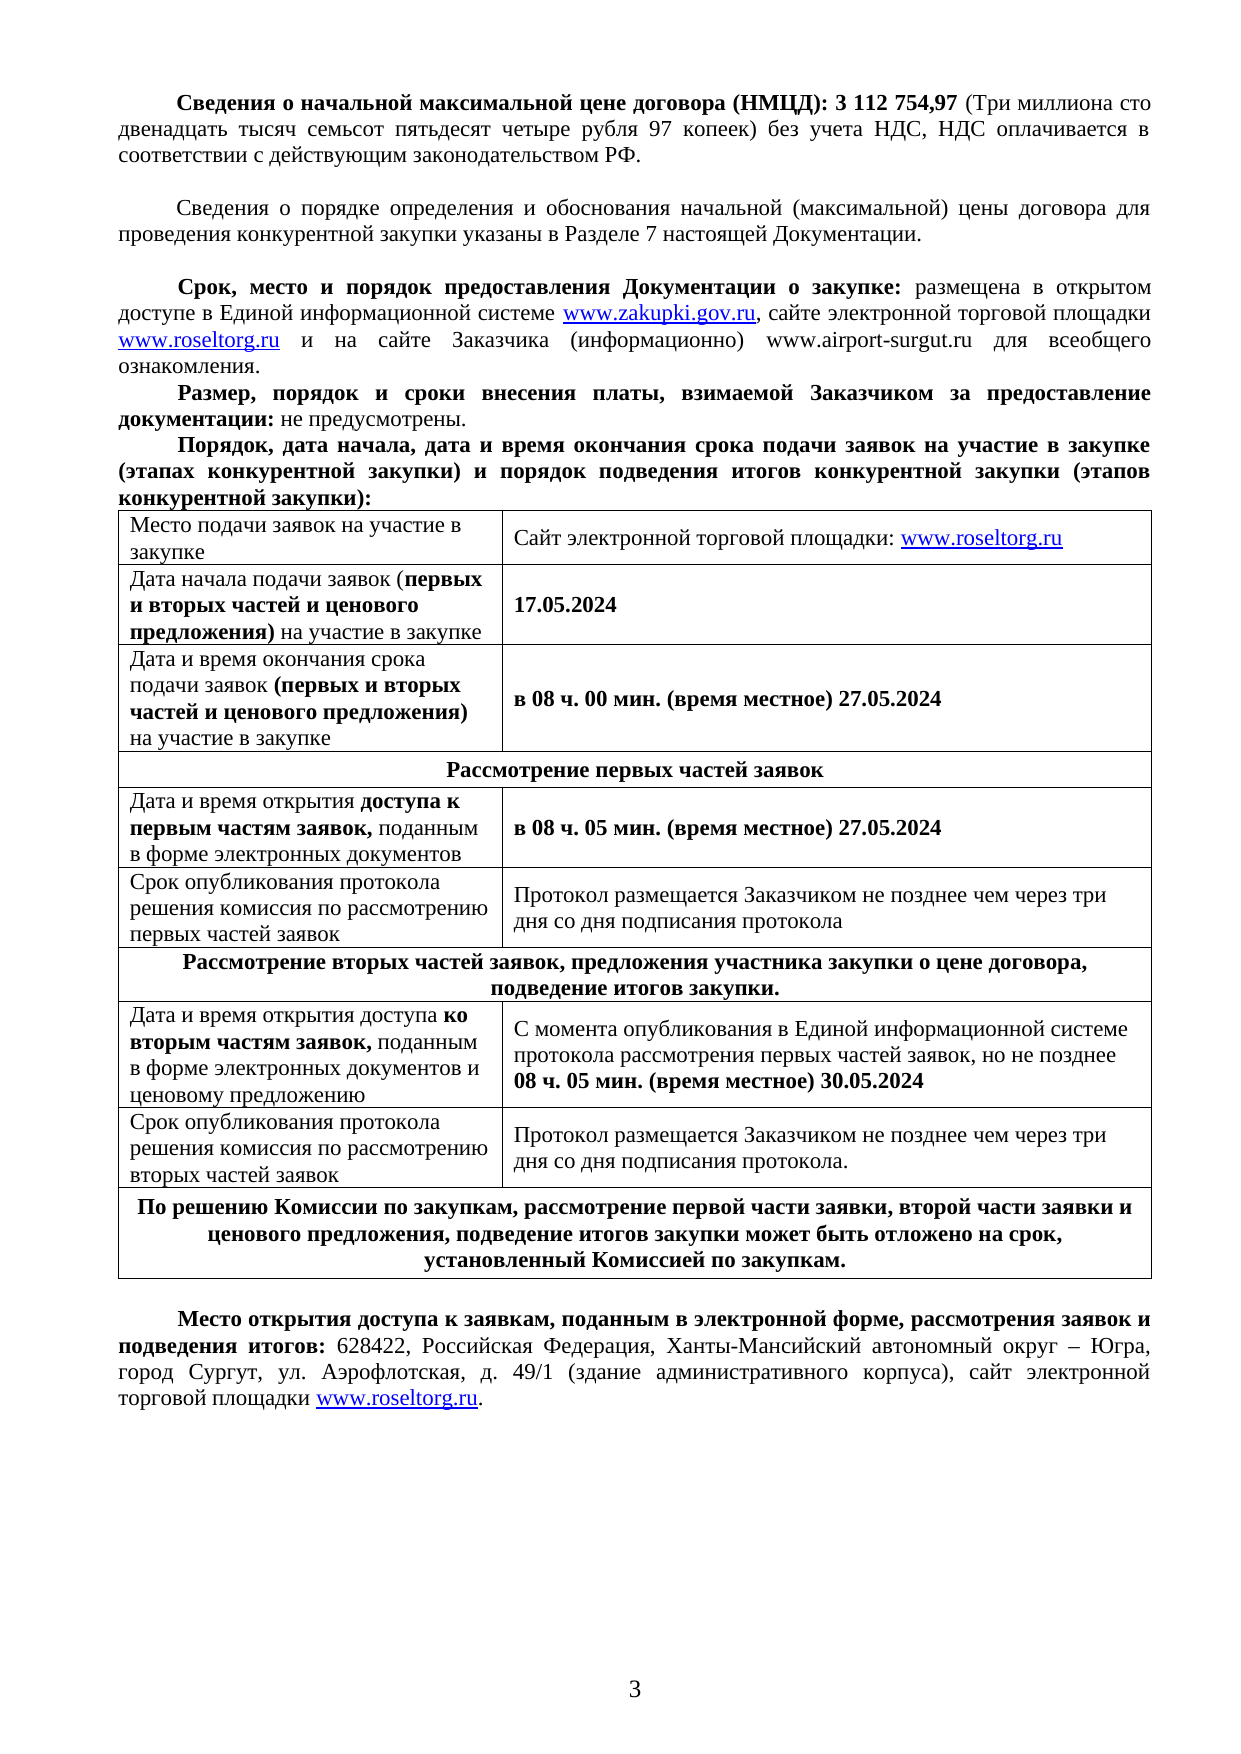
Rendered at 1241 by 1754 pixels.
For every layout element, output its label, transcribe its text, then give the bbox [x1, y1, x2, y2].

table_cell Дата начала подачи заявок (первых и вторых частей и ценового предложения) на участие в закупке [119, 565, 502, 644]
table_cell С момента опубликования в Единой информационной системе протокола рассмотрения первых частей заявок, но не позднее 08 ч. 05 мин. (время местное) 30.05.2024 [503, 1002, 1151, 1107]
text Сведения о начальной максимальной цене договора (НМЦД): 3 112 754,97 (Три миллиона сто двенадцать тысяч семьсот пятьдесят четыре рубля 97 копеек) без учета НДС, НДС оплачивается в соответствии с действующим законодательством РФ. [118, 89, 1152, 168]
table_cell Дата и время открытия доступа к первым частям заявок, поданным в форме электронных документов [119, 788, 502, 867]
table_cell Рассмотрение первых частей заявок [119, 752, 1151, 787]
table_header Место подачи заявок на участие в закупке [119, 511, 502, 564]
table_cell Дата и время открытия доступа ко вторым частям заявок, поданным в форме электронных документов и ценовому предложению [119, 1002, 502, 1107]
table_cell в 08 ч. 00 мин. (время местное) 27.05.2024 [503, 645, 1151, 751]
text Сведения о порядке определения и обоснования начальной (максимальной) цены договора для проведения конкурентной закупки указаны в Разделе 7 настоящей Документации. [118, 194, 1152, 247]
table_cell Дата и время окончания срока подачи заявок (первых и вторых частей и ценового предложения) на участие в закупке [119, 645, 502, 751]
text Порядок, дата начала, дата и время окончания срока подачи заявок на участие в закупке (этапах конкурентной закупки) и порядок подведения итогов конкурентной закупки (этапов конкурентной закупки): [118, 431, 1152, 510]
table_cell По решению Комиссии по закупкам, рассмотрение первой части заявки, второй части заявки и ценового предложения, подведение итогов закупки может быть отложено на срок, установленный Комиссией по закупкам. [119, 1188, 1151, 1278]
table_cell Протокол размещается Заказчиком не позднее чем через три дня со дня подписания протокола [503, 868, 1151, 947]
table_cell Срок опубликования протокола решения комиссия по рассмотрению первых частей заявок [119, 868, 502, 947]
table_cell Протокол размещается Заказчиком не позднее чем через три дня со дня подписания протокола. [503, 1108, 1151, 1187]
text Место открытия доступа к заявкам, поданным в электронной форме, рассмотрения заявок и подведения итогов: 628422, Российская Федерация, Ханты-Мансийский автономный округ – Югра, город Сургут, ул. Аэрофлотская, д. 49/1 (здание административного корпуса), сайт электронной торговой площадки www.roseltorg.ru. [118, 1305, 1152, 1411]
text Размер, порядок и сроки внесения платы, взимаемой Заказчиком за предоставление документации: не предусмотрены. [118, 378, 1152, 431]
table_cell в 08 ч. 05 мин. (время местное) 27.05.2024 [503, 788, 1151, 867]
table_cell 17.05.2024 [503, 565, 1151, 644]
text Срок, место и порядок предоставления Документации о закупке: размещена в открытом доступе в Единой информационной системе www.zakupki.gov.ru, сайте электронной торговой площадки www.roseltorg.ru и на сайте Заказчика (информационно) www.airport-surgut.ru для всеобщего ознакомления. [118, 273, 1152, 378]
table_cell Рассмотрение вторых частей заявок, предложения участника закупки о цене договора, подведение итогов закупки. [119, 948, 1151, 1001]
table_header Сайт электронной торговой площадки: www.roseltorg.ru [503, 511, 1151, 564]
table_cell Срок опубликования протокола решения комиссия по рассмотрению вторых частей заявок [119, 1108, 502, 1187]
